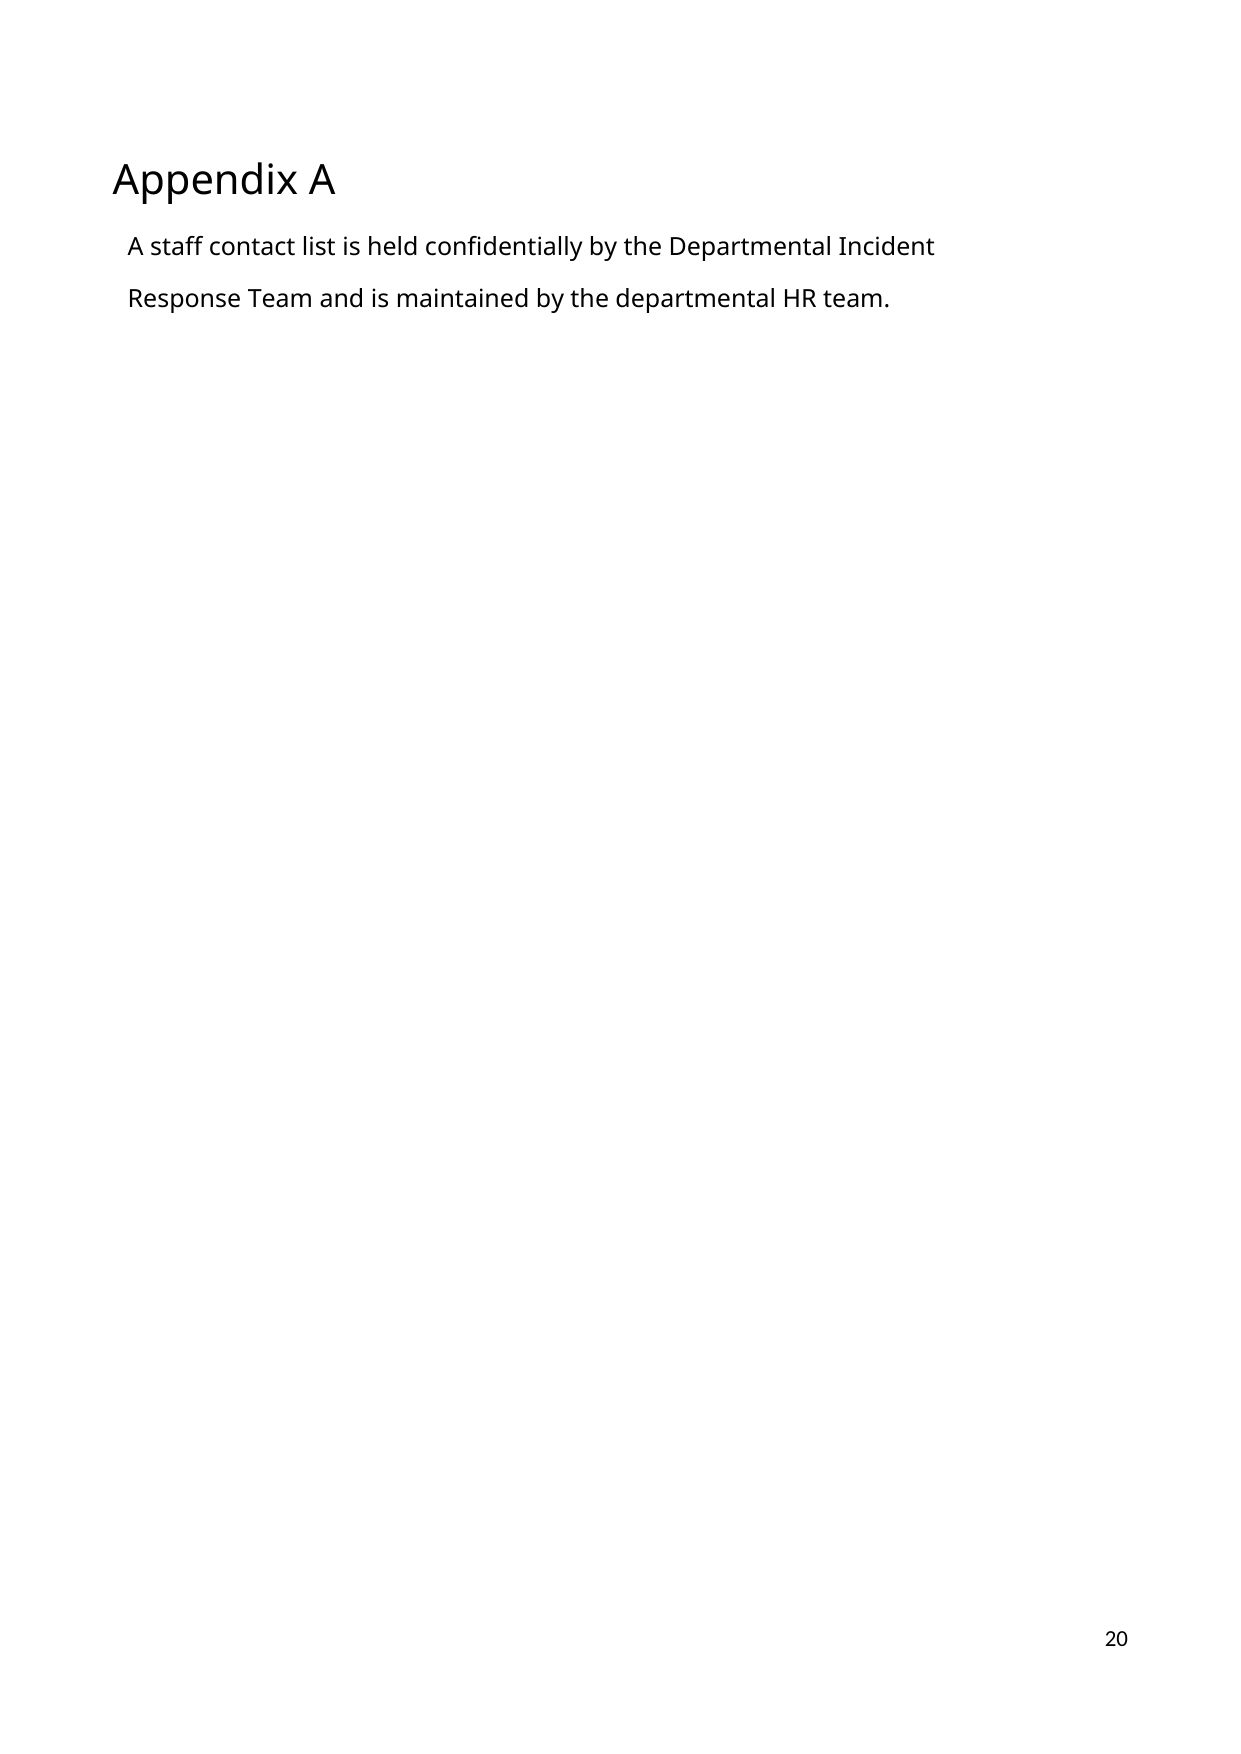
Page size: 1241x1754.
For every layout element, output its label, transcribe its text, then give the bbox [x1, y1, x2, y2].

text Appendix A [112, 150, 1128, 207]
text Response Team and is maintained by the departmental HR team. [127, 288, 1128, 312]
text A staff contact list is held confidentially by the Departmental Incident [127, 236, 1128, 260]
